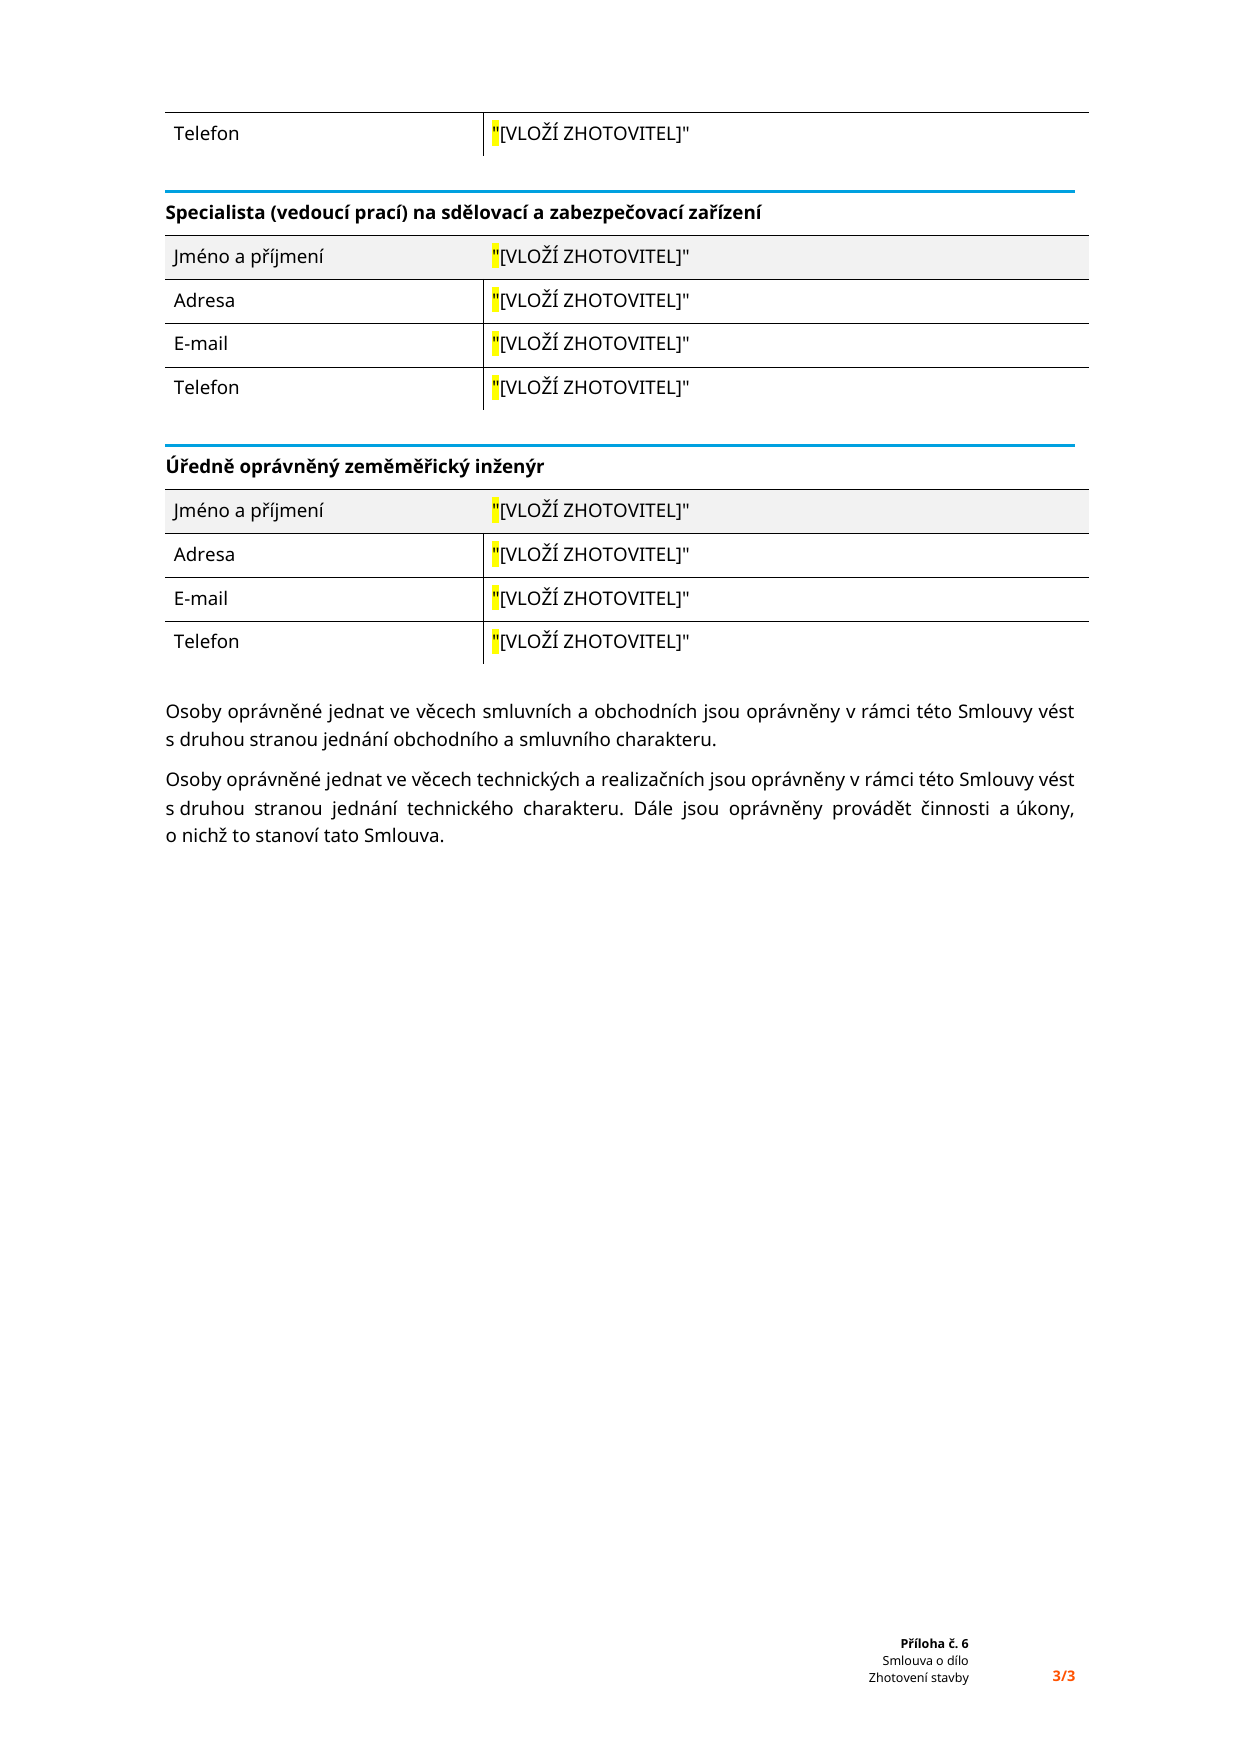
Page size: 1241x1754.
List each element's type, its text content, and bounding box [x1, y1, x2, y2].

table_cell [484, 368, 1089, 410]
text Osoby oprávněné jednat ve věcech technických a realizačních jsou oprávněny v rámci této Smlouvy vést s druhou stranou jednání technického charakteru. Dále jsou oprávněny provádět činnosti a úkony, o nichž to stanoví tato Smlouva. [165, 767, 1075, 848]
table_cell [484, 113, 1089, 156]
text Specialista (vedoucí prací) na sdělovací a zabezpečovací zařízení [165, 193, 1075, 225]
table_header [484, 490, 1089, 533]
table_cell E-mail [165, 578, 483, 621]
table_cell [484, 324, 1089, 366]
text Osoby oprávněné jednat ve věcech smluvních a obchodních jsou oprávněny v rámci této Smlouvy vést s druhou stranou jednání obchodního a smluvního charakteru. [165, 698, 1075, 752]
table_cell Telefon [165, 622, 483, 664]
table_cell [484, 280, 1089, 322]
table_cell [484, 534, 1089, 577]
table_cell Adresa [165, 534, 483, 577]
table_cell [484, 622, 1089, 664]
table_header [484, 236, 1089, 279]
table_cell E-mail [165, 324, 483, 366]
table_cell Telefon [165, 368, 483, 410]
table_cell [484, 578, 1089, 621]
table_header Jméno a příjmení [165, 236, 484, 279]
table_cell Adresa [165, 280, 483, 322]
table_cell Telefon [165, 113, 483, 156]
table_header Jméno a příjmení [165, 490, 484, 533]
text Úředně oprávněný zeměměřický inženýr [165, 447, 1075, 479]
